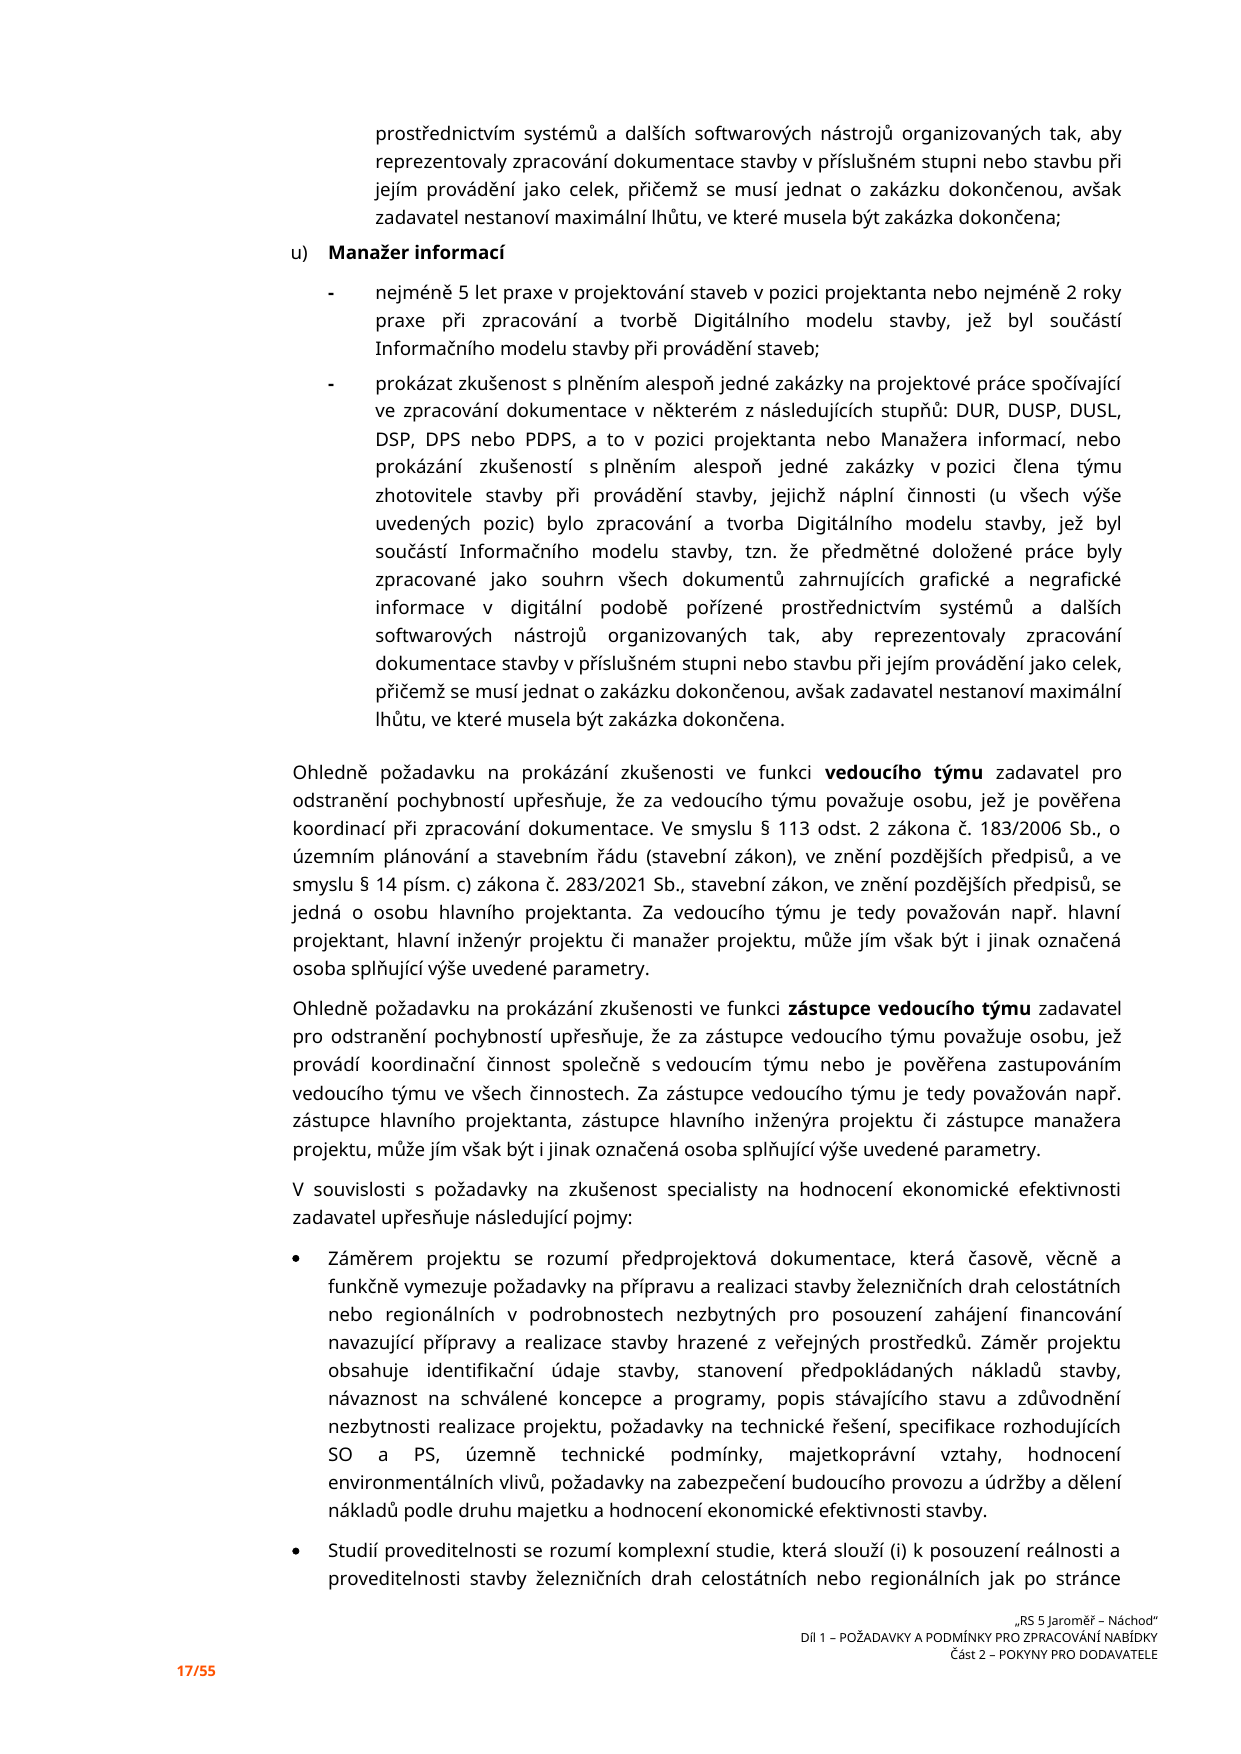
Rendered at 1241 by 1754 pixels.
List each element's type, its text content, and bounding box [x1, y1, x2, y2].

text prokázat zkušenost s plněním alespoň jedné zakázky na projektové práce spočívající ve zpracování dokumentace v některém z následujících stupňů: DUR, DUSP, DUSL, DSP, DPS nebo PDPS, a to v pozici projektanta nebo Manažera informací, nebo prokázání zkušeností s plněním alespoň jedné zakázky v pozici člena týmu zhotovitele stavby při provádění stavby, jejichž náplní činnosti (u všech výše uvedených pozic) bylo zpracování a tvorba Digitálního modelu stavby, jež byl součástí Informačního modelu stavby, tzn. že předmětné doložené práce byly zpracované jako souhrn všech dokumentů zahrnujících grafické a negrafické informace v digitální podobě pořízené prostřednictvím systémů a dalších softwarových nástrojů organizovaných tak, aby reprezentovaly zpracování dokumentace stavby v příslušném stupni nebo stavbu při jejím provádění jako celek, přičemž se musí jednat o zakázku dokončenou, avšak zadavatel nestanoví maximální lhůtu, ve které musela být zakázka dokončena. [328, 370, 1122, 732]
text nejméně 5 let praxe v projektování staveb v pozici projektanta nebo nejméně 2 roky praxe při zpracování a tvorbě Digitálního modelu stavby, jež byl součástí Informačního modelu stavby při provádění staveb; [328, 279, 1122, 361]
text Ohledně požadavku na prokázání zkušenosti ve funkci zástupce vedoucího týmu zadavatel pro odstranění pochybností upřesňuje, že za zástupce vedoucího týmu považuje osobu, jež provádí koordinační činnost společně s vedoucím týmu nebo je pověřena zastupováním vedoucího týmu ve všech činnostech. Za zástupce vedoucího týmu je tedy považován např. zástupce hlavního projektanta, zástupce hlavního inženýra projektu či zástupce manažera projektu, může jím však být i jinak označená osoba splňující výše uvedené parametry. [292, 996, 1122, 1161]
text Ohledně požadavku na prokázání zkušenosti ve funkci vedoucího týmu zadavatel pro odstranění pochybností upřesňuje, že za vedoucího týmu považuje osobu, jež je pověřena koordinací při zpracování dokumentace. Ve smyslu § 113 odst. 2 zákona č. 183/2006 Sb., o územním plánování a stavebním řádu (stavební zákon), ve znění pozdějších předpisů, a ve smyslu § 14 písm. c) zákona č. 283/2021 Sb., stavební zákon, ve znění pozdějších předpisů, se jedná o osobu hlavního projektanta. Za vedoucího týmu je tedy považován např. hlavní projektant, hlavní inženýr projektu či manažer projektu, může jím však být i jinak označená osoba splňující výše uvedené parametry. [292, 759, 1122, 981]
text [292, 1538, 1122, 1591]
text V souvislosti s požadavky na zkušenost specialisty na hodnocení ekonomické efektivnosti zadavatel upřesňuje následující pojmy: [292, 1176, 1122, 1230]
list Manažer informací [290, 239, 1122, 264]
text Záměrem projektu se rozumí předprojektová dokumentace, která časově, věcně a funkčně vymezuje požadavky na přípravu a realizaci stavby železničních drah celostátních nebo regionálních v podrobnostech nezbytných pro posouzení zahájení financování navazující přípravy a realizace stavby hrazené z veřejných prostředků. Záměr projektu obsahuje identifikační údaje stavby, stanovení předpokládaných nákladů stavby, návaznost na schválené koncepce a programy, popis stávajícího stavu a zdůvodnění nezbytnosti realizace projektu, požadavky na technické řešení, specifikace rozhodujících SO a PS, územně technické podmínky, majetkoprávní vztahy, hodnocení environmentálních vlivů, požadavky na zabezpečení budoucího provozu a údržby a dělení nákladů podle druhu majetku a hodnocení ekonomické efektivnosti stavby. [292, 1245, 1122, 1523]
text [328, 121, 1122, 230]
